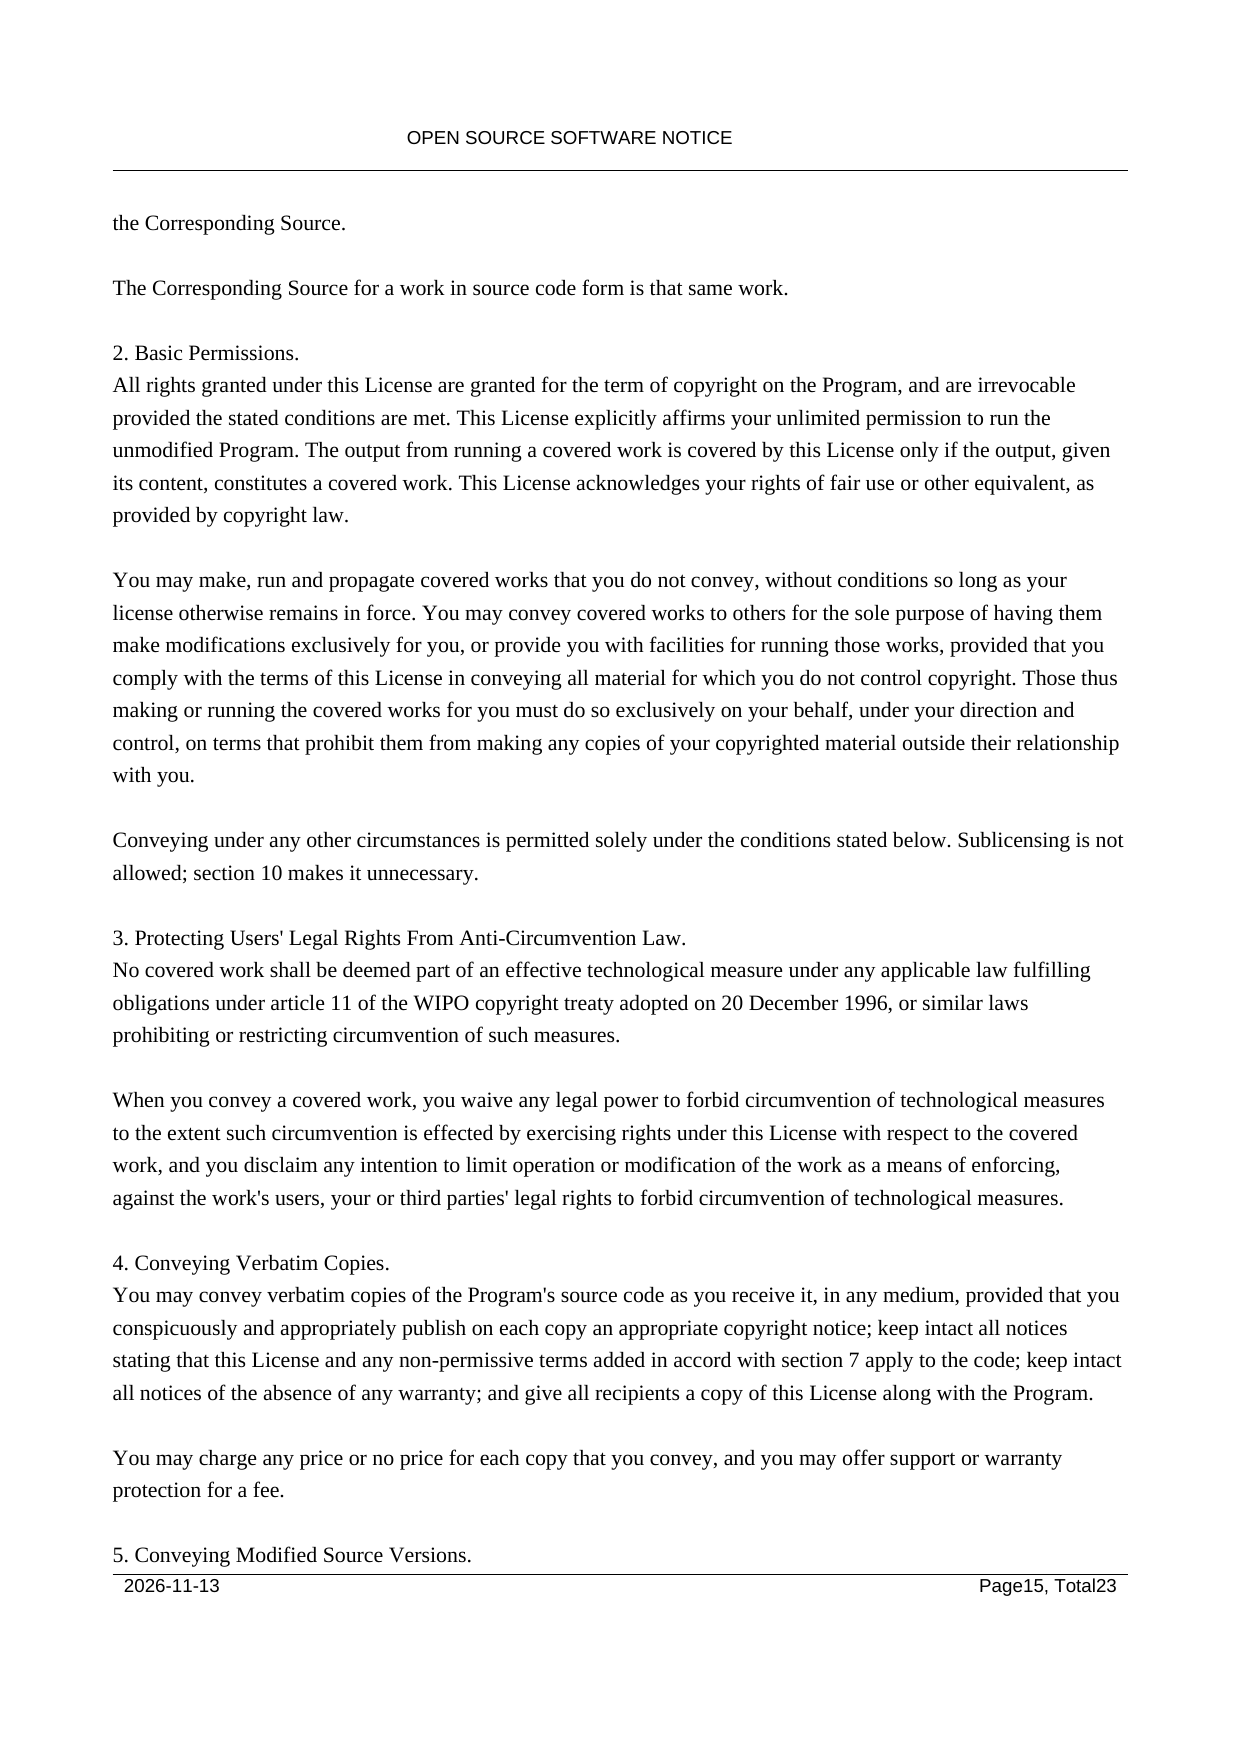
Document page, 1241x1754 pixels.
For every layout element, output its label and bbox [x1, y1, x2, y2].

text [112, 206, 1128, 1571]
